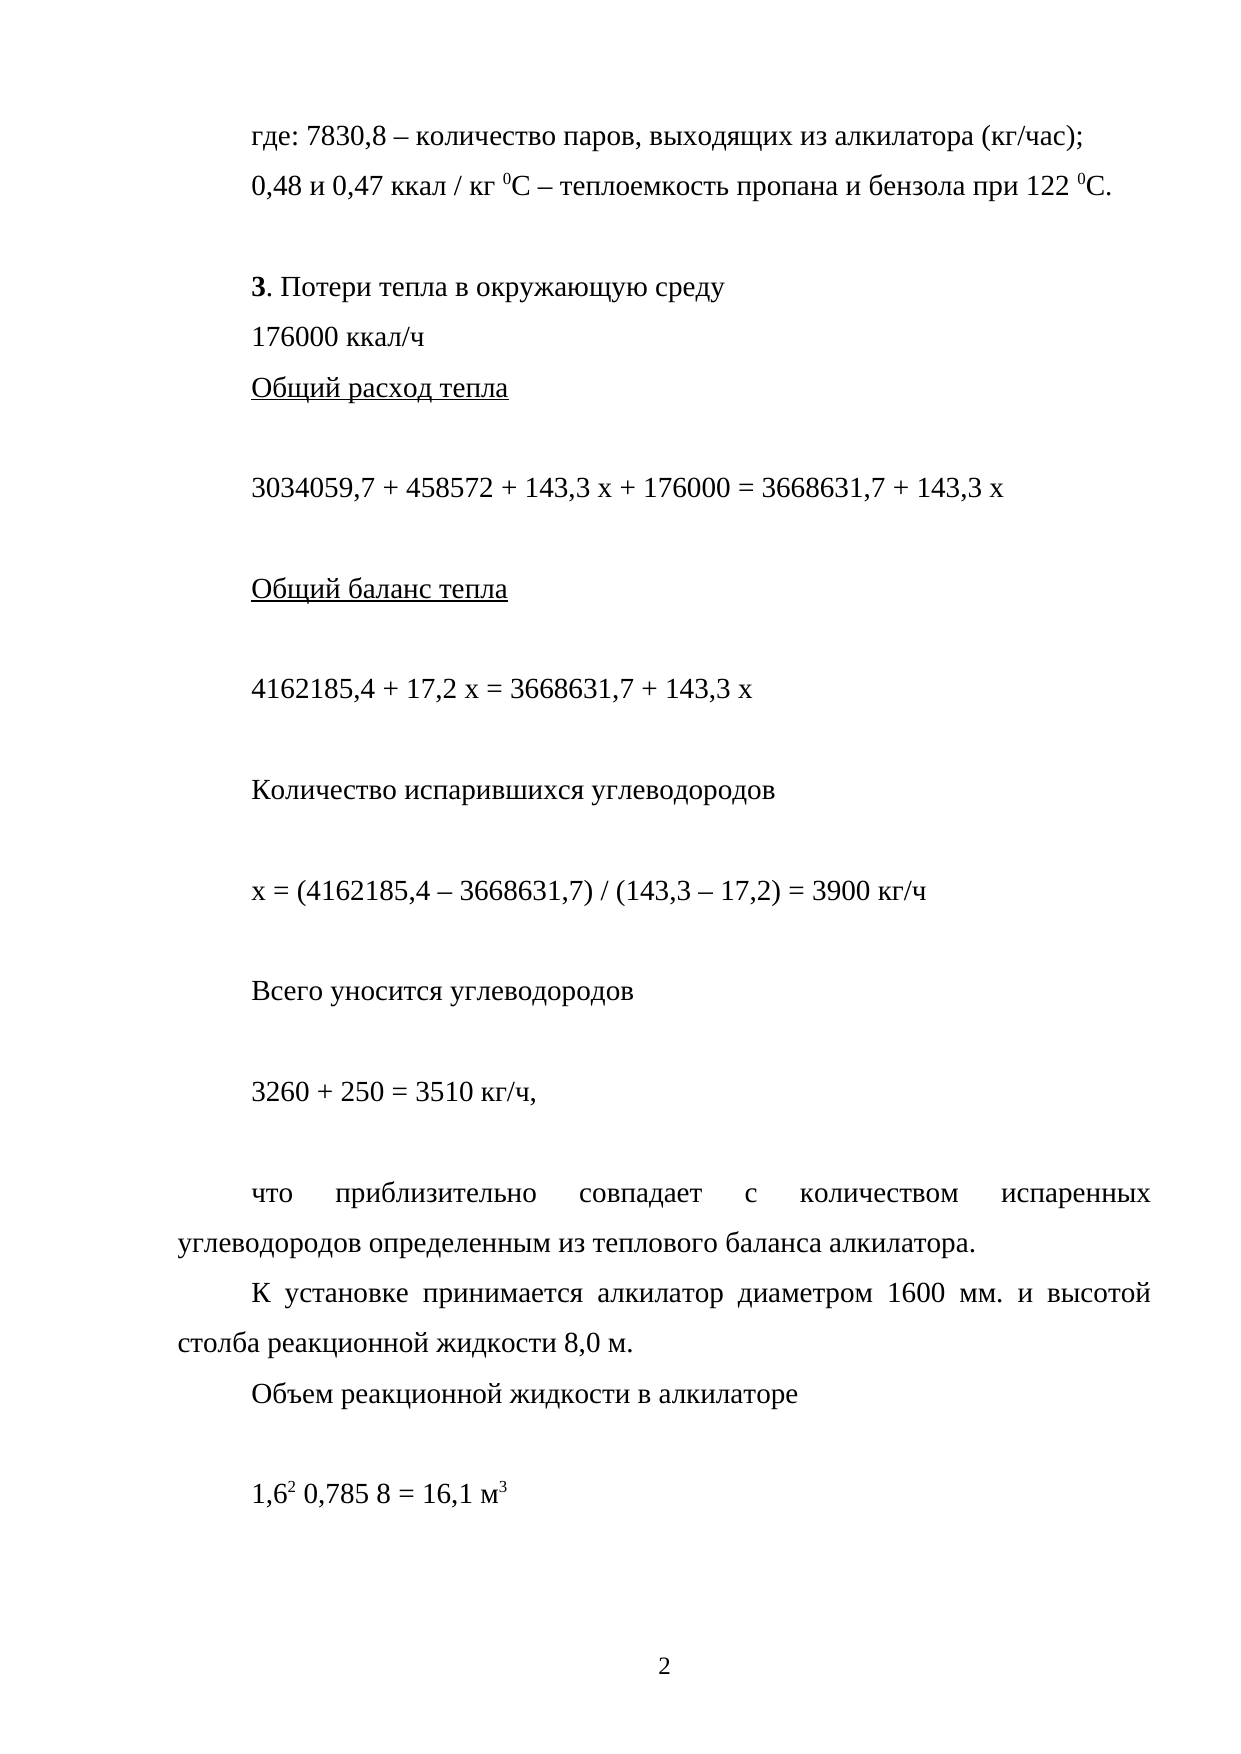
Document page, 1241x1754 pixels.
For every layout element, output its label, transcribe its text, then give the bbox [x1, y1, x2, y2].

text Общий баланс тепла [177, 571, 1152, 604]
text где: 7830,8 – количество паров, выходящих из алкилатора (кг/час); [177, 118, 1152, 152]
text 3034059,7 + 458572 + 143,3 х + 176000 = 3668631,7 + 143,3 х [177, 470, 1152, 504]
text 4162185,4 + 17,2 х = 3668631,7 + 143,3 х [177, 672, 1152, 705]
text 1,62 0,785 8 = [177, 1477, 1152, 1510]
text 3. Потери тепла в окружающую среду [177, 269, 1152, 303]
text 176000 ккал/ч [177, 319, 1152, 353]
text 0,48 и 0,47 ккал / кг 0С – теплоемкость пропана и бензола при 122 0С. [177, 168, 1152, 202]
text Всего уносится углеводородов [177, 973, 1152, 1007]
text что приблизительно совпадает с количеством испаренных углеводородов определенным из теплового баланса алкилатора. [177, 1175, 1152, 1258]
text Объем реакционной жидкости в алкилаторе [177, 1376, 1152, 1409]
text х = (4162185,4 – 3668631,7) / (143,3 – 17,2) = 3900 кг/ч [177, 873, 1152, 906]
text Количество испарившихся углеводородов [177, 772, 1152, 806]
text 3260 + 250 = 3510 кг/ч, [177, 1074, 1152, 1108]
text К установке принимается алкилатор диаметром . и высотой столба реакционной жидкости . [177, 1275, 1152, 1359]
text Общий расход тепла [177, 370, 1152, 403]
